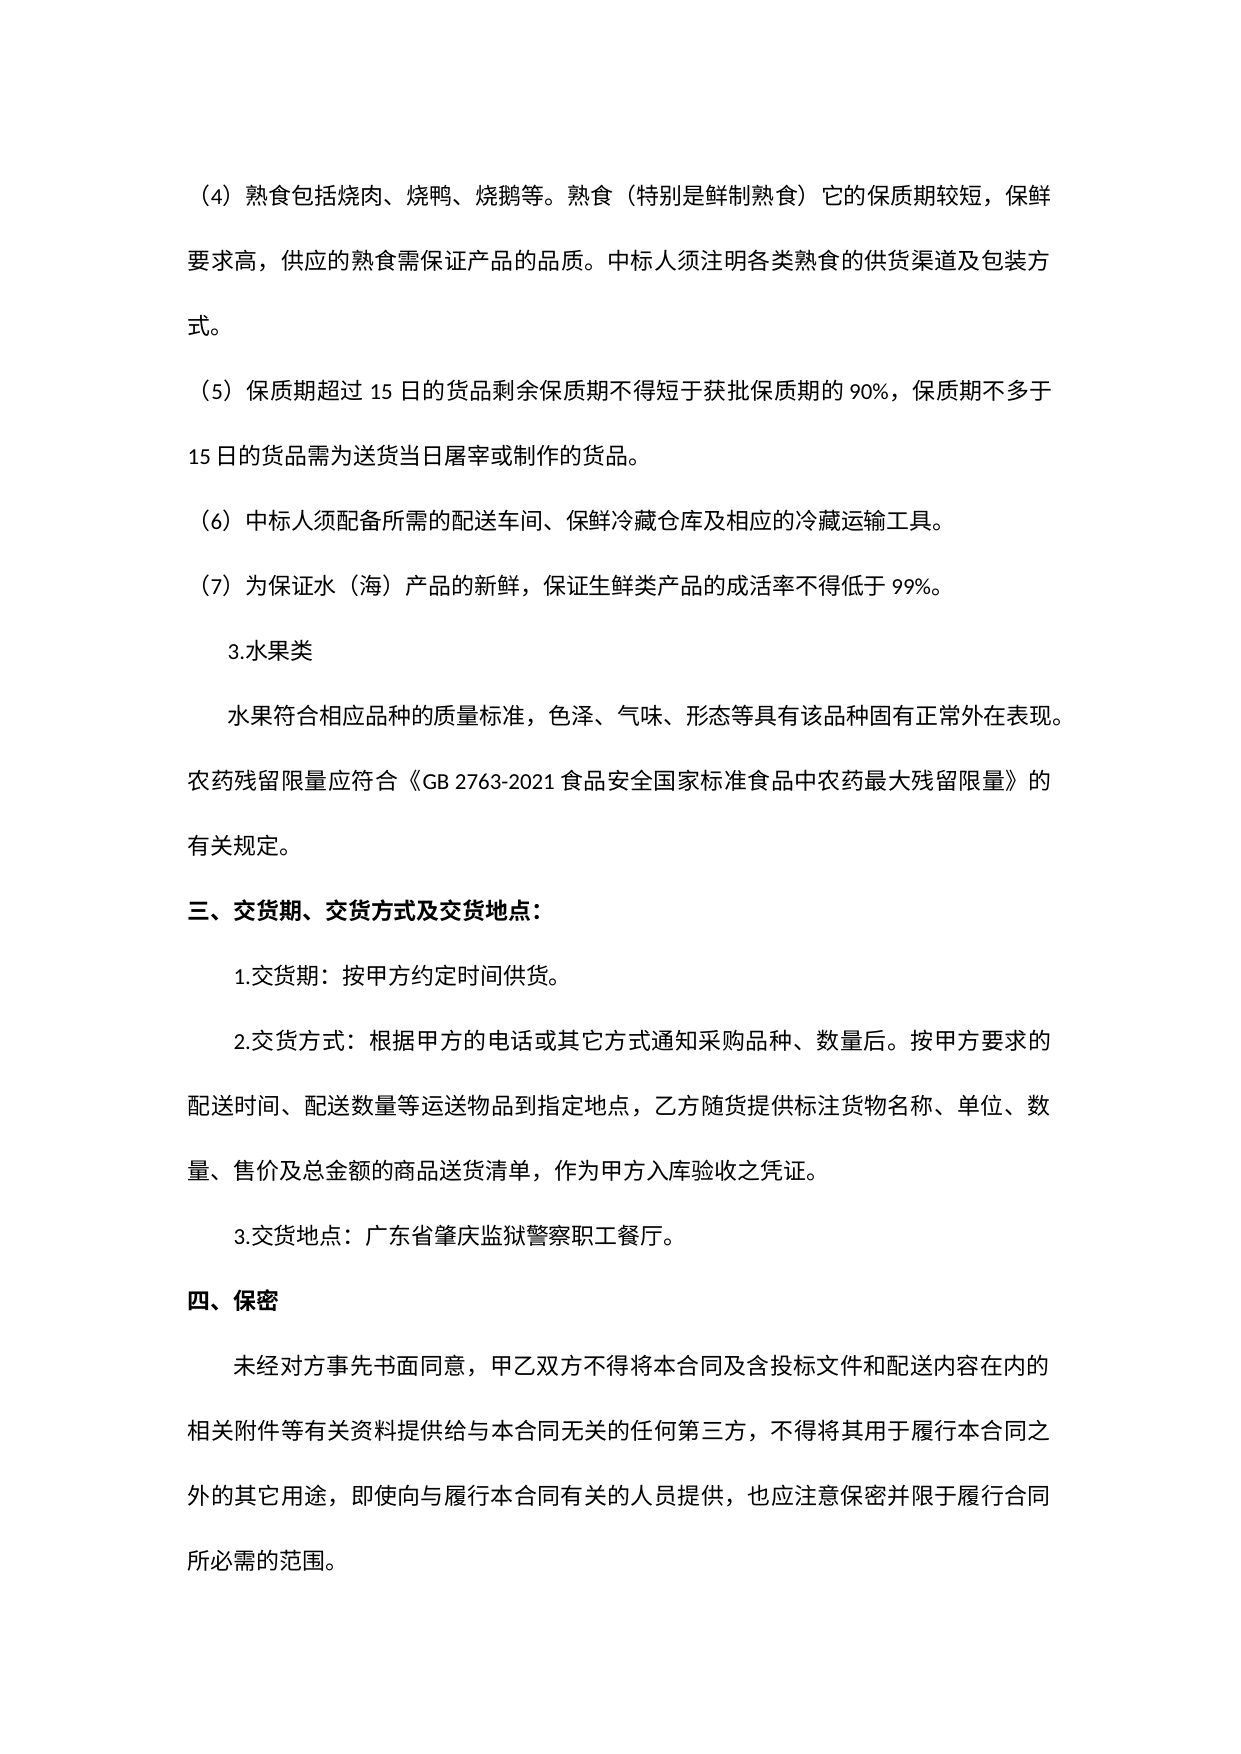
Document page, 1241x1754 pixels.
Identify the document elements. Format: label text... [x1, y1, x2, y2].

text （4）熟食包括烧肉、烧鸭、烧鹅等。熟食（特别是鲜制熟食）它的保质期较短，保鲜要求高，供应的熟食需保证产品的品质。中标人须注明各类熟食的供货渠道及包装方式。 [187, 162, 1053, 357]
text （6）中标人须配备所需的配送车间、保鲜冷藏仓库及相应的冷藏运输工具。 [187, 487, 1053, 552]
text （5）保质期超过 15 日的货品剩余保质期不得短于获批保质期的90%，保质期不多于15日的货品需为送货当日屠宰或制作的货品。 [187, 357, 1053, 487]
text 2.交货方式：根据甲方的电话或其它方式通知采购品种、数量后。按甲方要求的配送时间、配送数量等运送物品到指定地点，乙方随货提供标注货物名称、单位、数量、售价及总金额的商品送货清单，作为甲方入库验收之凭证。 [187, 1007, 1053, 1202]
text 3.水果类 [187, 617, 1053, 682]
text 三、交货期、交货方式及交货地点： [187, 877, 1053, 942]
text 未经对方事先书面同意，甲乙双方不得将本合同及含投标文件和配送内容在内的相关附件等有关资料提供给与本合同无关的任何第三方，不得将其用于履行本合同之外的其它用途，即使向与履行本合同有关的人员提供，也应注意保密并限于履行合同所必需的范围。 [187, 1332, 1053, 1592]
text 1.交货期：按甲方约定时间供货。 [187, 942, 1053, 1007]
text 四、保密 [187, 1267, 1053, 1332]
text （7）为保证水（海）产品的新鲜，保证生鲜类产品的成活率不得低于99%。 [187, 552, 1053, 617]
text 水果符合相应品种的质量标准，色泽、气味、形态等具有该品种固有正常外在表现。农药残留限量应符合《GB 2763-2021食品安全国家标准食品中农药最大残留限量》的有关规定。 [187, 682, 1053, 877]
text 3.交货地点：广东省肇庆监狱警察职工餐厅。 [187, 1202, 1053, 1267]
